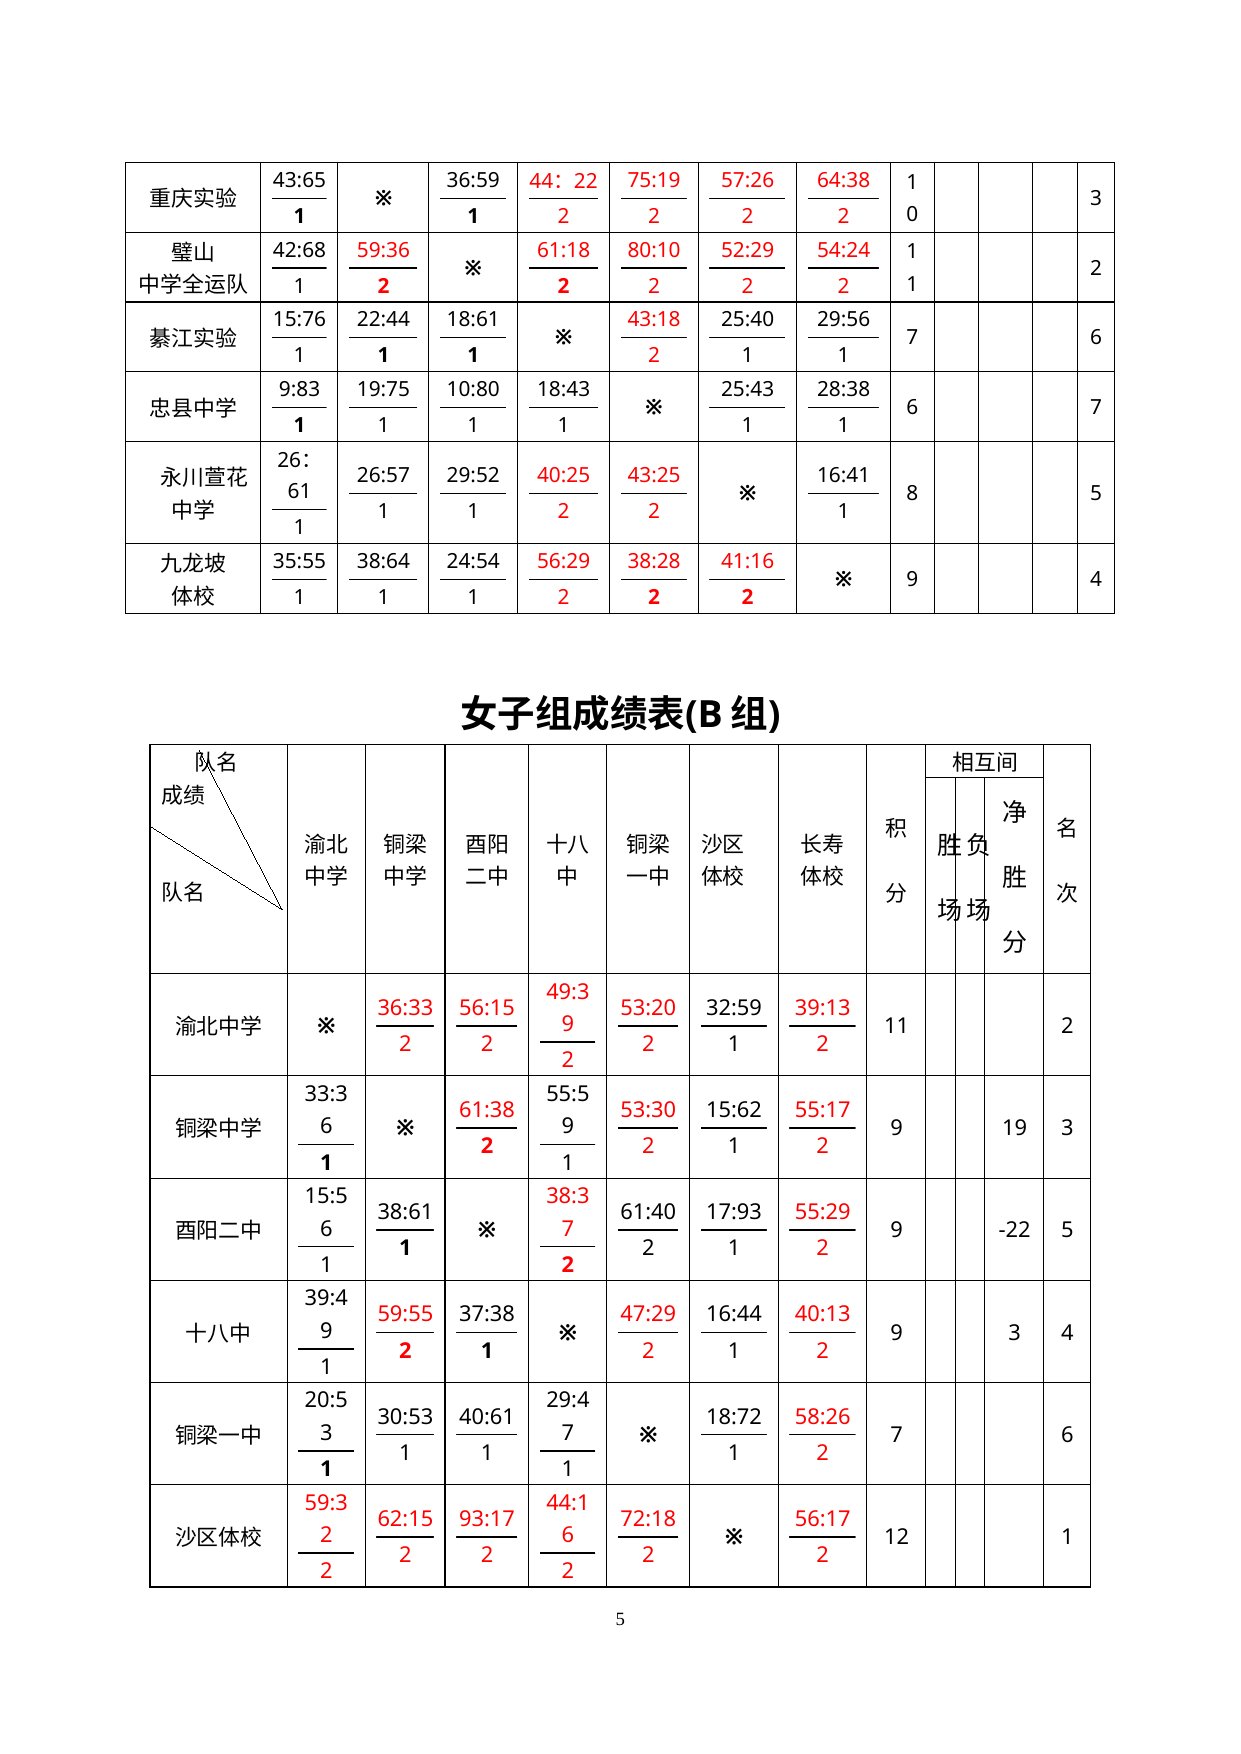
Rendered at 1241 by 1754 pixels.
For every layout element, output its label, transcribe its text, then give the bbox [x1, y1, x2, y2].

table_cell 56:15 2 [446, 974, 528, 1075]
table_cell 2 [1078, 233, 1114, 301]
table_header 队名 成绩 队名 [151, 745, 287, 973]
table_cell 36:59 1 [429, 163, 517, 232]
table_cell 55:17 2 [779, 1076, 866, 1178]
table_cell 18:43 1 [518, 372, 609, 441]
table_cell 29:56 1 [797, 303, 890, 371]
table_cell 53:30 2 [607, 1076, 689, 1178]
table_cell 9 [867, 1076, 925, 1178]
table_cell 永川萱花中学 [126, 442, 260, 543]
table_cell 47:29 2 [607, 1281, 689, 1382]
table_cell [926, 1485, 955, 1586]
table_cell [935, 372, 978, 441]
table_cell 10 [891, 163, 934, 232]
table_cell [1033, 303, 1077, 371]
table_cell 4 [1044, 1281, 1090, 1382]
table_cell 负 场 [956, 778, 984, 973]
table_cell 10:80 1 [429, 372, 517, 441]
table_cell 64:38 2 [797, 163, 890, 232]
table_cell 38:28 2 [610, 544, 698, 613]
table_cell 56:29 2 [518, 544, 609, 613]
table_cell [979, 372, 1032, 441]
table_cell 28:38 1 [797, 372, 890, 441]
table_cell ※ [288, 974, 365, 1075]
table_cell 29:52 1 [429, 442, 517, 543]
table_cell 15:56 1 [288, 1179, 365, 1280]
table_cell 59:55 2 [366, 1281, 444, 1382]
table_cell ※ [429, 233, 517, 301]
table_header 铜梁一中 [607, 745, 689, 973]
table_header 相互间 [926, 745, 1043, 777]
table_cell [1033, 442, 1077, 543]
table_cell 6 [1078, 303, 1114, 371]
table_cell 38:37 2 [529, 1179, 606, 1280]
table_cell 3 [1044, 1076, 1090, 1178]
table_cell [979, 233, 1032, 301]
table_cell 7 [891, 303, 934, 371]
table_header 渝北中学 [288, 745, 365, 973]
table_cell [926, 1179, 955, 1280]
table_cell 38:61 1 [366, 1179, 444, 1280]
table_cell [985, 974, 1043, 1075]
table_cell 九龙坡 体校 [126, 544, 260, 613]
table_cell 59:32 2 [288, 1485, 365, 1586]
table_cell ※ [366, 1076, 444, 1178]
table_cell [935, 442, 978, 543]
table_cell 1 [1044, 1485, 1090, 1586]
table_cell [956, 1281, 984, 1382]
table_cell 9 [891, 544, 934, 613]
table_cell 75:19 2 [610, 163, 698, 232]
table_cell 忠县中学 [126, 372, 260, 441]
table_cell [1033, 544, 1077, 613]
table_header 积 分 [867, 745, 925, 973]
table_cell 40:13 2 [779, 1281, 866, 1382]
table_cell 58:26 2 [779, 1383, 866, 1484]
table_cell 40:25 2 [518, 442, 609, 543]
table_cell 36:33 2 [366, 974, 444, 1075]
table_cell 57:26 2 [699, 163, 796, 232]
table_cell [1033, 372, 1077, 441]
table_cell [956, 1485, 984, 1586]
table_cell 5 [1078, 442, 1114, 543]
table_cell [979, 163, 1032, 232]
table_cell 铜梁中学 [151, 1076, 287, 1178]
table_cell 61:40 2 [607, 1179, 689, 1280]
table_cell [985, 1485, 1043, 1586]
table_cell 25:40 1 [699, 303, 796, 371]
table_cell 62:15 2 [366, 1485, 444, 1586]
table_cell 39:49 1 [288, 1281, 365, 1382]
table_cell ※ [338, 163, 428, 232]
table_cell ※ [518, 303, 609, 371]
table_cell [956, 1383, 984, 1484]
table_cell 39:13 2 [779, 974, 866, 1075]
table_cell 43:18 2 [610, 303, 698, 371]
table_cell ※ [607, 1383, 689, 1484]
table_cell 32:59 1 [690, 974, 778, 1075]
table_cell 19 [985, 1076, 1043, 1178]
table_cell 6 [891, 372, 934, 441]
table_cell 55:59 1 [529, 1076, 606, 1178]
text 女子组成绩表(B组) [187, 679, 1053, 744]
table_cell 十八中 [151, 1281, 287, 1382]
table_cell 12 [867, 1485, 925, 1586]
table_cell 61:18 2 [518, 233, 609, 301]
table_cell ※ [610, 372, 698, 441]
table_cell 17:93 1 [690, 1179, 778, 1280]
table_cell 35:55 1 [261, 544, 337, 613]
table_cell 净胜分 [985, 778, 1043, 973]
table_cell 55:29 2 [779, 1179, 866, 1280]
table_header 十八中 [529, 745, 606, 973]
table_cell [985, 1383, 1043, 1484]
table_cell ※ [797, 544, 890, 613]
table_cell 2 [1044, 974, 1090, 1075]
table_cell 11 [867, 974, 925, 1075]
table_cell 7 [867, 1383, 925, 1484]
table_cell 49:39 2 [529, 974, 606, 1075]
table_cell 93:17 2 [446, 1485, 528, 1586]
table_cell [935, 233, 978, 301]
table_cell 40:61 1 [446, 1383, 528, 1484]
table_cell [935, 544, 978, 613]
table_cell 52:29 2 [699, 233, 796, 301]
table_header 沙区 体校 [690, 745, 778, 973]
table_cell 酉阳二中 [151, 1179, 287, 1280]
table_header 名 次 [1044, 745, 1090, 973]
table_cell 53:20 2 [607, 974, 689, 1075]
table_cell 30:53 1 [366, 1383, 444, 1484]
table_cell 9 [867, 1281, 925, 1382]
table_header 铜梁中学 [366, 745, 444, 973]
table_header 酉阳二中 [446, 745, 528, 973]
table_cell 16:44 1 [690, 1281, 778, 1382]
table_cell 56:17 2 [779, 1485, 866, 1586]
table_cell 重庆实验 [126, 163, 260, 232]
table_cell 61:38 2 [446, 1076, 528, 1178]
table_cell [926, 1383, 955, 1484]
table_cell 19:75 1 [338, 372, 428, 441]
table_cell 4 [1078, 544, 1114, 613]
table_cell 25:43 1 [699, 372, 796, 441]
table_cell 3 [1078, 163, 1114, 232]
table_cell 璧山 中学全运队 [126, 233, 260, 301]
table_cell 37:38 1 [446, 1281, 528, 1382]
table_cell 11 [891, 233, 934, 301]
table_cell 3 [985, 1281, 1043, 1382]
table_cell 33:36 1 [288, 1076, 365, 1178]
table_cell [956, 1076, 984, 1178]
table_cell ※ [690, 1485, 778, 1586]
table_cell [979, 544, 1032, 613]
table_cell 80:10 2 [610, 233, 698, 301]
table_cell [956, 974, 984, 1075]
table_cell [1033, 233, 1077, 301]
table_cell [926, 974, 955, 1075]
table_cell 渝北中学 [151, 974, 287, 1075]
table_cell ※ [446, 1179, 528, 1280]
table_cell [935, 163, 978, 232]
table_cell 29:47 1 [529, 1383, 606, 1484]
table_cell 22:44 1 [338, 303, 428, 371]
table_cell 18:72 1 [690, 1383, 778, 1484]
table_cell [979, 303, 1032, 371]
table_cell 26:57 1 [338, 442, 428, 543]
table_cell 15:62 1 [690, 1076, 778, 1178]
table_cell 铜梁一中 [151, 1383, 287, 1484]
table_cell 9 [867, 1179, 925, 1280]
table_cell 18:61 1 [429, 303, 517, 371]
table_cell ※ [529, 1281, 606, 1382]
table_cell 15:76 1 [261, 303, 337, 371]
table_cell 9:83 1 [261, 372, 337, 441]
table_cell 6 [1044, 1383, 1090, 1484]
table_cell [926, 1076, 955, 1178]
table_cell 沙区体校 [151, 1485, 287, 1586]
table_cell 26：61 1 [261, 442, 337, 543]
table_cell 7 [1078, 372, 1114, 441]
table_cell 72:18 2 [607, 1485, 689, 1586]
table_cell 59:36 2 [338, 233, 428, 301]
table_cell 胜 场 [926, 778, 955, 973]
table_cell 43:65 1 [261, 163, 337, 232]
table_header 长寿 体校 [779, 745, 866, 973]
table_cell 16:41 1 [797, 442, 890, 543]
table_cell -22 [985, 1179, 1043, 1280]
table_cell 41:16 2 [699, 544, 796, 613]
table_cell 44：22 2 [518, 163, 609, 232]
table_cell 20:53 1 [288, 1383, 365, 1484]
table_cell 42:68 1 [261, 233, 337, 301]
table_cell [935, 303, 978, 371]
table_cell 5 [1044, 1179, 1090, 1280]
table_cell [979, 442, 1032, 543]
table_cell 綦江实验 [126, 303, 260, 371]
table_cell 44:16 2 [529, 1485, 606, 1586]
table_cell [1033, 163, 1077, 232]
table_cell 24:54 1 [429, 544, 517, 613]
table_cell [956, 1179, 984, 1280]
table_cell ※ [699, 442, 796, 543]
table_cell 43:25 2 [610, 442, 698, 543]
table_cell 38:64 1 [338, 544, 428, 613]
table_cell 8 [891, 442, 934, 543]
table_cell [926, 1281, 955, 1382]
table_cell 54:24 2 [797, 233, 890, 301]
